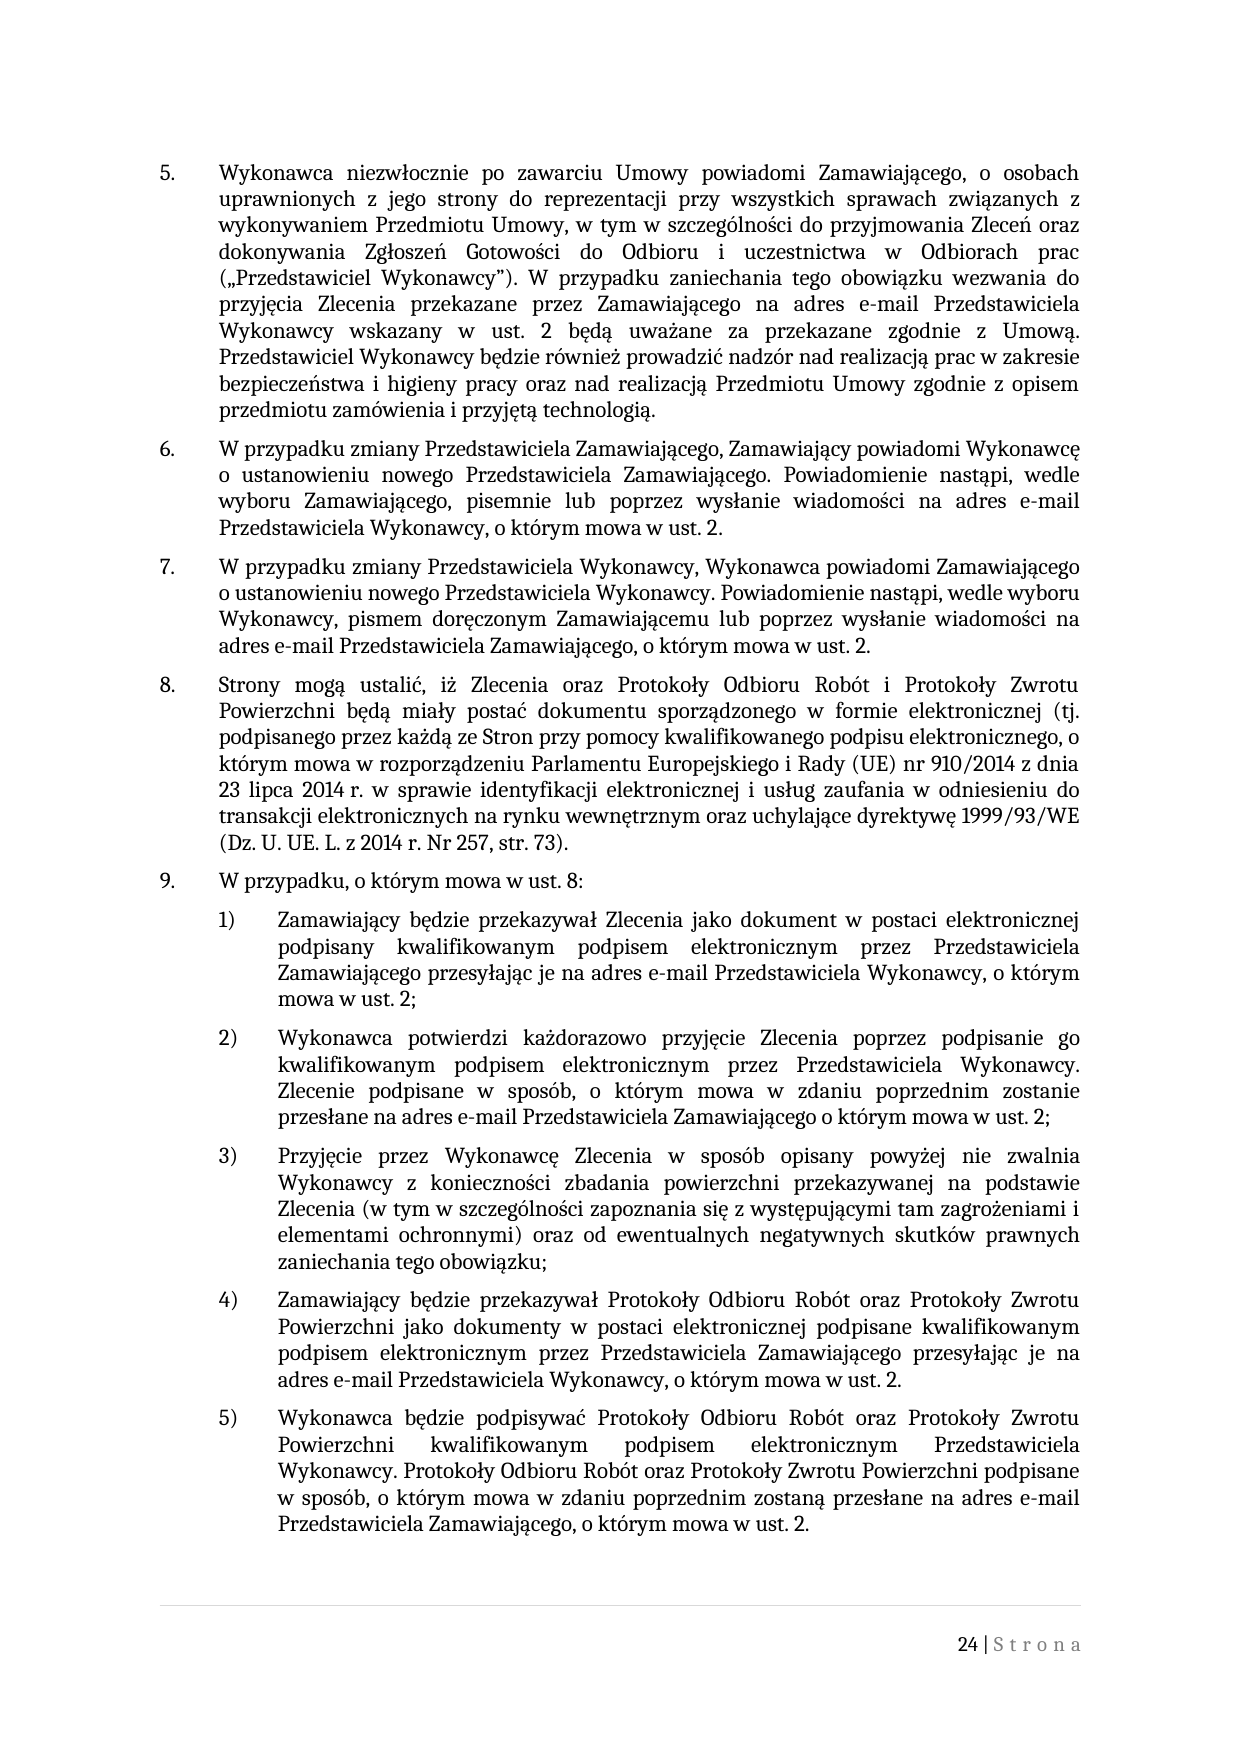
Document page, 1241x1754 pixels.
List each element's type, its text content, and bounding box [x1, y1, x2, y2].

list W przypadku, o którym mowa w ust. 8: [159, 868, 1081, 895]
list W przypadku zmiany Przedstawiciela Zamawiającego, Zamawiający powiadomi Wykonawcę o ustanowieniu nowego Przedstawiciela Zamawiającego. Powiadomienie nastąpi, wedle wyboru Zamawiającego, pisemnie lub poprzez wysłanie wiadomości na adres e-mail Przedstawiciela Wykonawcy, o którym mowa w ust. 2. [159, 436, 1081, 541]
text 1) Zamawiający będzie przekazywał Zlecenia jako dokument w postaci elektronicznej podpisany kwalifikowanym podpisem elektronicznym przez Przedstawiciela Zamawiającego przesyłając je na adres e-mail Przedstawiciela Wykonawcy, o którym mowa w ust. 2; [218, 907, 1081, 1013]
text 2) Wykonawca potwierdzi każdorazowo przyjęcie Zlecenia poprzez podpisanie go kwalifikowanym podpisem elektronicznym przez Przedstawiciela Wykonawcy. Zlecenie podpisane w sposób, o którym mowa w zdaniu poprzednim zostanie przesłane na adres e-mail Przedstawiciela Zamawiającego o którym mowa w ust. 2; [218, 1025, 1081, 1131]
text 4) Zamawiający będzie przekazywał Protokoły Odbioru Robót oraz Protokoły Zwrotu Powierzchni jako dokumenty w postaci elektronicznej podpisane kwalifikowanym podpisem elektronicznym przez Przedstawiciela Zamawiającego przesyłając je na adres e-mail Przedstawiciela Wykonawcy, o którym mowa w ust. 2. [218, 1287, 1081, 1393]
text 5) Wykonawca będzie podpisywać Protokoły Odbioru Robót oraz Protokoły Zwrotu Powierzchni kwalifikowanym podpisem elektronicznym Przedstawiciela Wykonawcy. Protokoły Odbioru Robót oraz Protokoły Zwrotu Powierzchni podpisane w sposób, o którym mowa w zdaniu poprzednim zostaną przesłane na adres e-mail Przedstawiciela Zamawiającego, o którym mowa w ust. 2. [218, 1405, 1081, 1537]
list Wykonawca niezwłocznie po zawarciu Umowy powiadomi Zamawiającego, o osobach uprawnionych z jego strony do reprezentacji przy wszystkich sprawach związanych z wykonywaniem Przedmiotu Umowy, w tym w szczególności do przyjmowania Zleceń oraz dokonywania Zgłoszeń Gotowości do Odbioru i uczestnictwa w Odbiorach prac („Przedstawiciel Wykonawcy”). W przypadku zaniechania tego obowiązku wezwania do przyjęcia Zlecenia przekazane przez Zamawiającego na adres e-mail Przedstawiciela Wykonawcy wskazany w ust. 2 będą uważane za przekazane zgodnie z Umową. Przedstawiciel Wykonawcy będzie również prowadzić nadzór nad realizacją prac w zakresie bezpieczeństwa i higieny pracy oraz nad realizacją Przedmiotu Umowy zgodnie z opisem przedmiotu zamówienia i przyjętą technologią. [159, 159, 1081, 423]
text 3) Przyjęcie przez Wykonawcę Zlecenia w sposób opisany powyżej nie zwalnia Wykonawcy z konieczności zbadania powierzchni przekazywanej na podstawie Zlecenia (w tym w szczególności zapoznania się z występującymi tam zagrożeniami i elementami ochronnymi) oraz od ewentualnych negatywnych skutków prawnych zaniechania tego obowiązku; [218, 1143, 1081, 1275]
list Strony mogą ustalić, iż Zlecenia oraz Protokoły Odbioru Robót i Protokoły Zwrotu Powierzchni będą miały postać dokumentu sporządzonego w formie elektronicznej (tj. podpisanego przez każdą ze Stron przy pomocy kwalifikowanego podpisu elektronicznego, o którym mowa w rozporządzeniu Parlamentu Europejskiego i Rady (UE) nr 910/2014 z dnia 23 lipca 2014 r. w sprawie identyfikacji elektronicznej i usług zaufania w odniesieniu do transakcji elektronicznych na rynku wewnętrznym oraz uchylające dyrektywę 1999/93/WE (Dz. U. UE. L. z 2014 r. Nr 257, str. 73). [159, 671, 1081, 856]
list W przypadku zmiany Przedstawiciela Wykonawcy, Wykonawca powiadomi Zamawiającego o ustanowieniu nowego Przedstawiciela Wykonawcy. Powiadomienie nastąpi, wedle wyboru Wykonawcy, pismem doręczonym Zamawiającemu lub poprzez wysłanie wiadomości na adres e-mail Przedstawiciela Zamawiającego, o którym mowa w ust. 2. [159, 553, 1081, 659]
